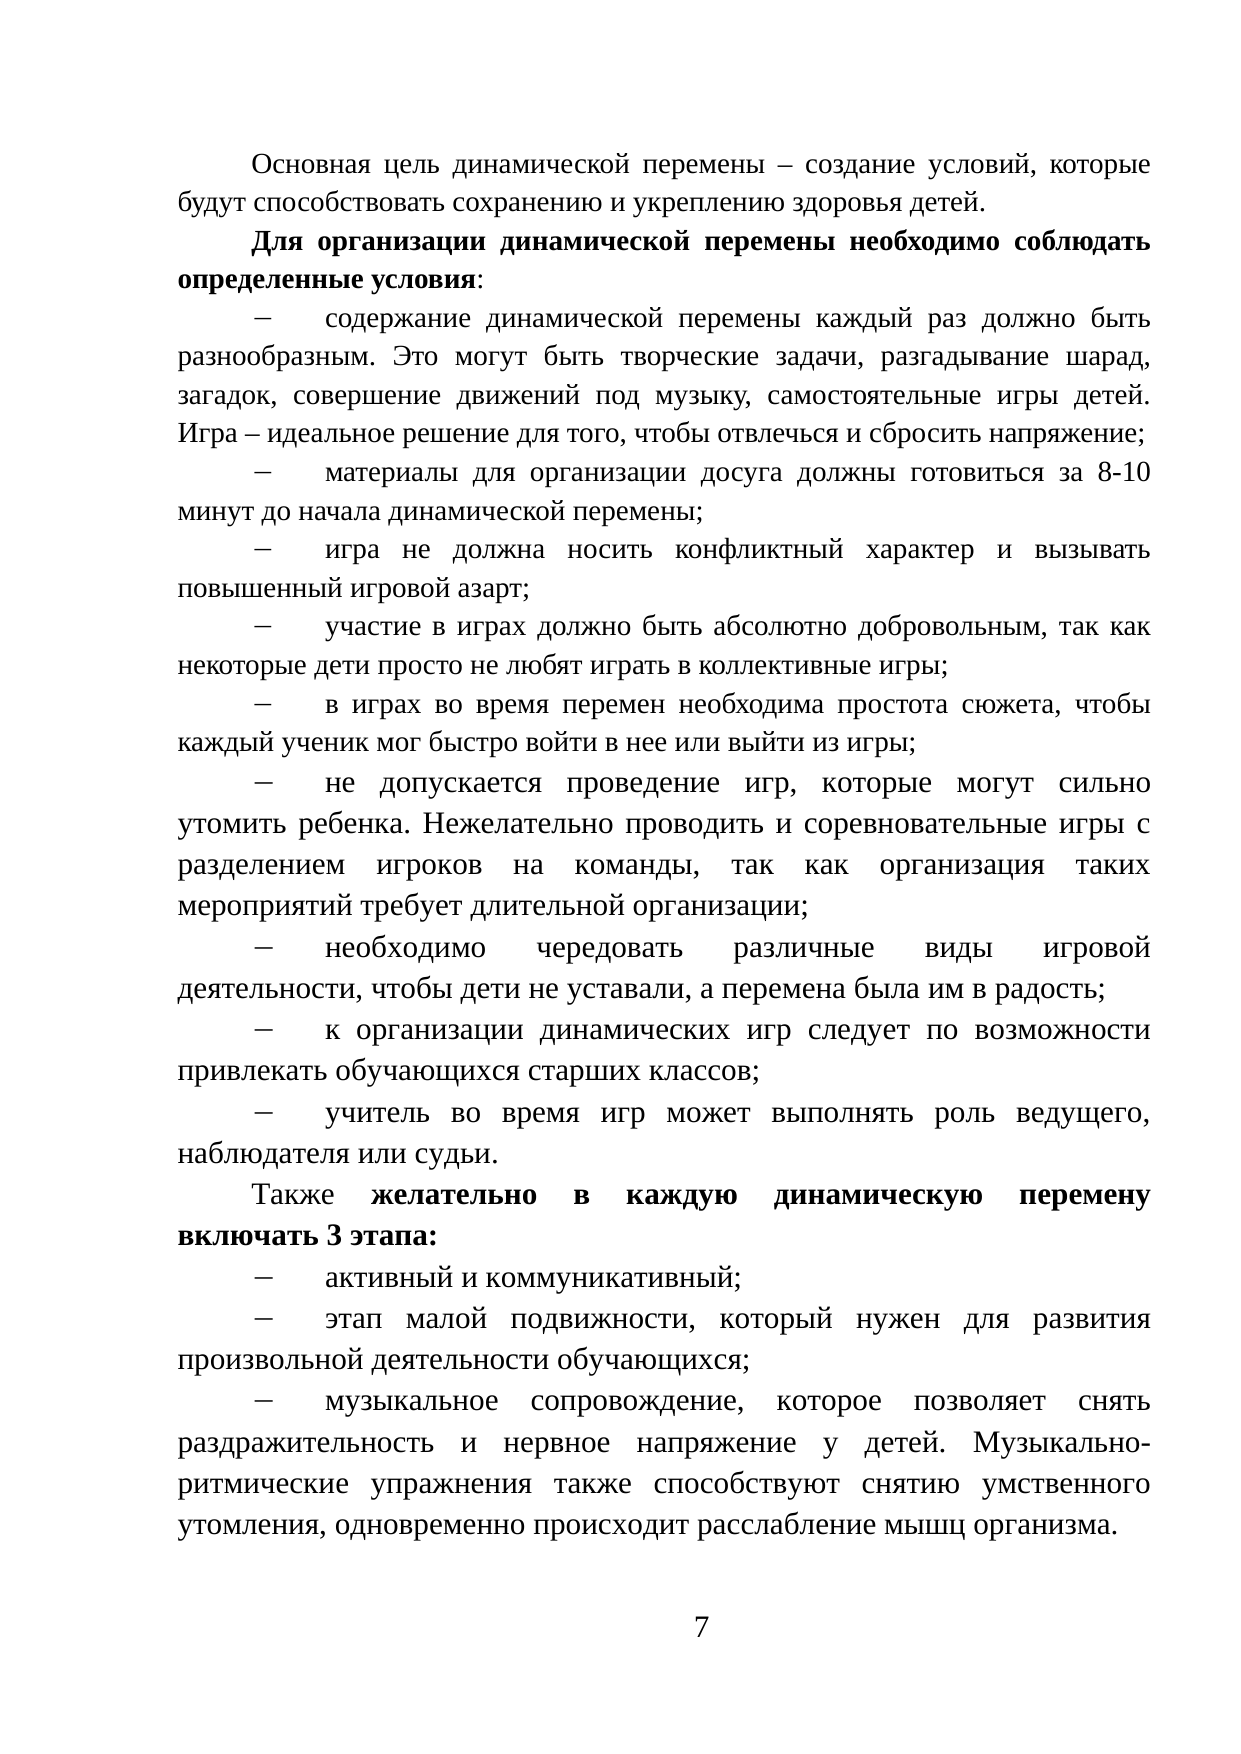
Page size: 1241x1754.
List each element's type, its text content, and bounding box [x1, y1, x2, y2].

list материалы для организации досуга должны готовиться за 8-10 минут до начала динамической перемены; [177, 454, 1152, 526]
list этап малой подвижности, который нужен для развития произвольной деятельности обучающихся; [177, 1299, 1152, 1376]
text Также желательно в каждую динамическую перемену включать 3 этапа: [177, 1175, 1152, 1253]
list в играх во время перемен необходима простота сюжета, чтобы каждый ученик мог быстро войти в нее или выйти из игры; [177, 686, 1152, 758]
list необходимо чередовать различные виды игровой деятельности, чтобы дети не уставали, а перемена была им в радость; [177, 928, 1152, 1005]
list активный и коммуникативный; [177, 1258, 1152, 1294]
list содержание динамической перемены каждый раз должно быть разнообразным. Это могут быть творческие задачи, разгадывание шарад, загадок, совершение движений под музыку, самостоятельные игры детей. Игра – идеальное решение для того, чтобы отвлечься и сбросить напряжение; [177, 300, 1152, 449]
list музыкальное сопровождение, которое позволяет снять раздражительность и нервное напряжение у детей. Музыкально-ритмические упражнения также способствуют снятию умственного утомления, одновременно происходит расслабление мышц организма. [177, 1382, 1152, 1541]
list не допускается проведение игр, которые могут сильно утомить ребенка. Нежелательно проводить и соревновательные игры с разделением игроков на команды, так как организация таких мероприятий требует длительной организации; [177, 763, 1152, 923]
list к организации динамических игр следует по возможности привлекать обучающихся старших классов; [177, 1010, 1152, 1088]
text Основная цель динамической перемены – создание условий, которые будут способствовать сохранению и укреплению здоровья детей. [177, 146, 1152, 218]
list игра не должна носить конфликтный характер и вызывать повышенный игровой азарт; [177, 531, 1152, 603]
list учитель во время игр может выполнять роль ведущего, наблюдателя или судьи. [177, 1093, 1152, 1170]
text Для организации динамической перемены необходимо соблюдать определенные условия: [177, 223, 1152, 295]
list участие в играх должно быть абсолютно добровольным, так как некоторые дети просто не любят играть в коллективные игры; [177, 608, 1152, 681]
